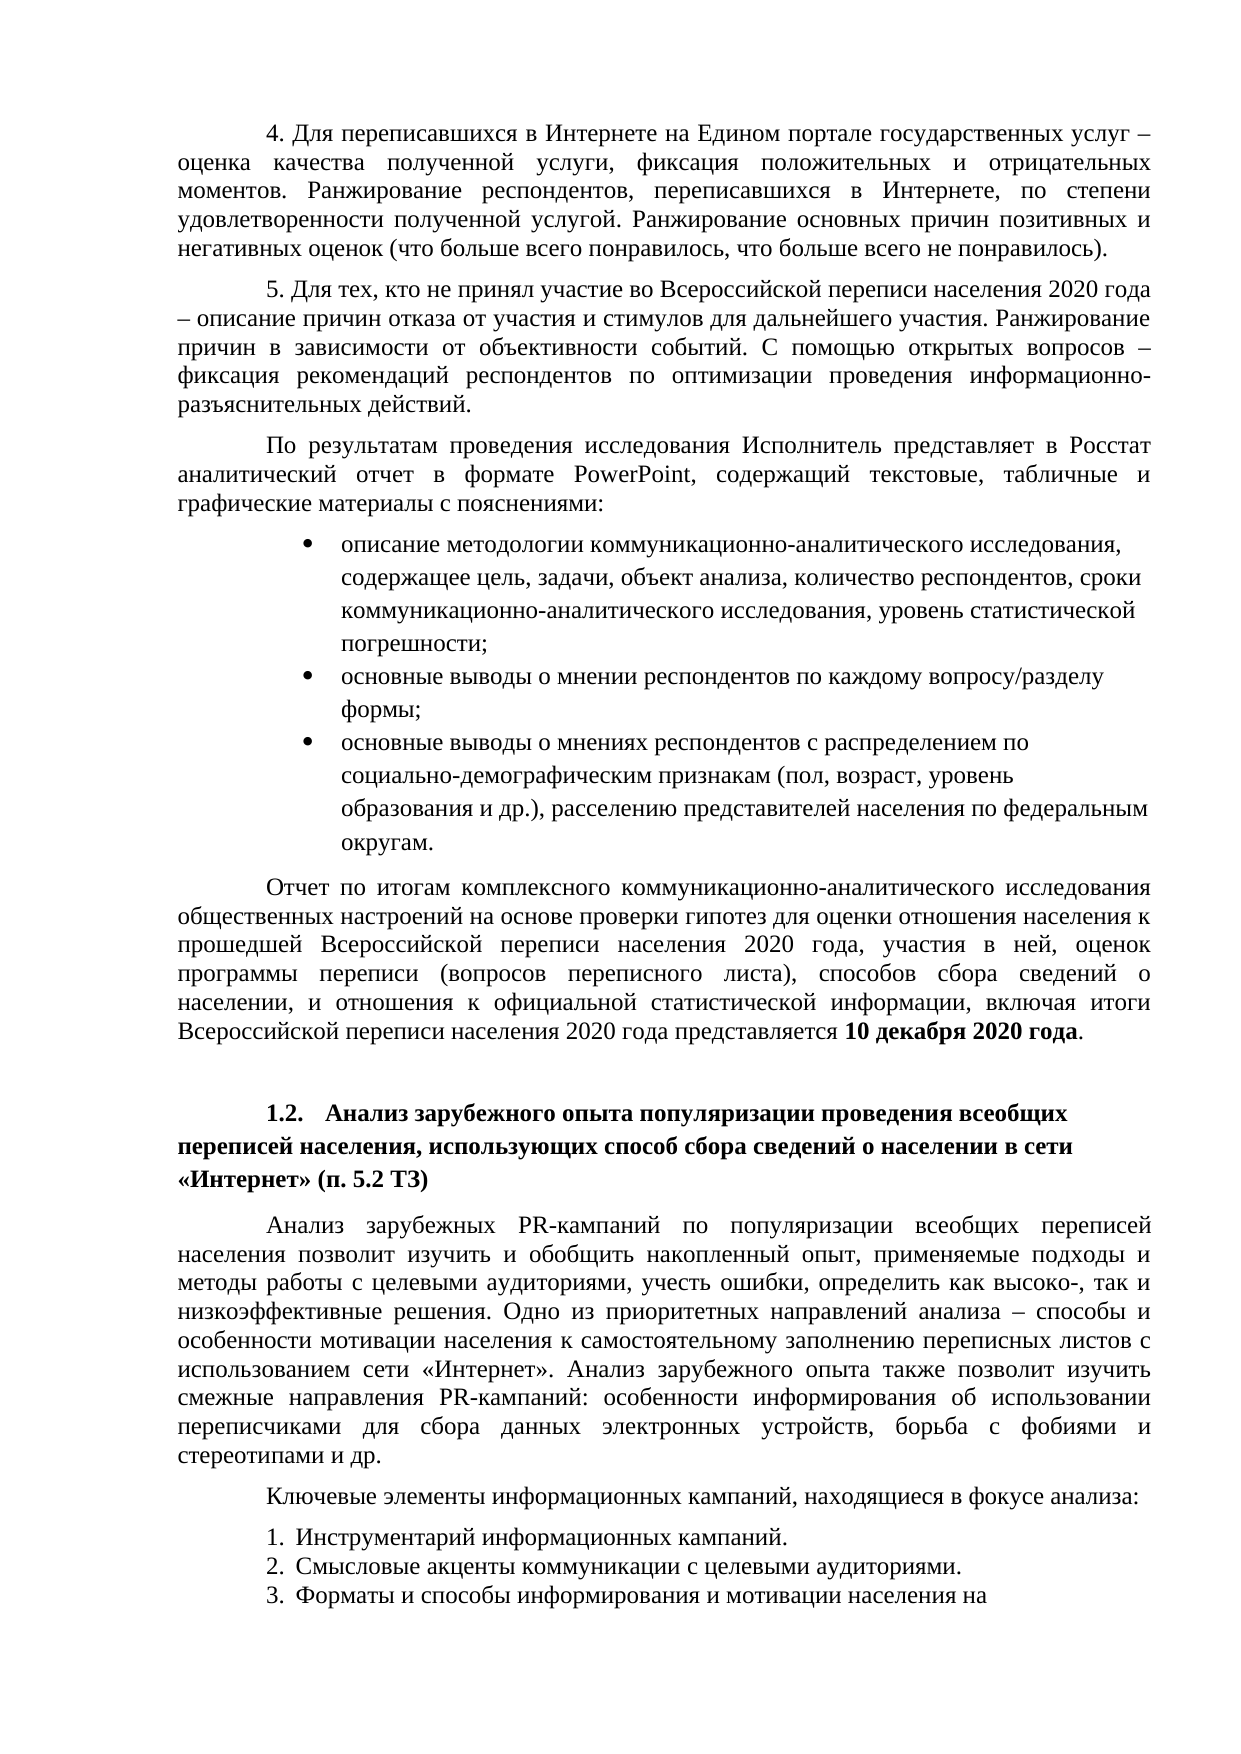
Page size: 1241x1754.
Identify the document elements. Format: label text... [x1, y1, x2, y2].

list Смысловые акценты коммуникации с целевыми аудиториями. [266, 1551, 1152, 1580]
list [266, 1580, 1152, 1609]
text Отчет по итогам комплексного коммуникационно-аналитического исследования общественных настроений на основе проверки гипотез для оценки отношения населения к прошедшей Всероссийской переписи населения 2020 года, участия в ней, оценок программы переписи (вопросов переписного листа), способов сбора сведений о населении, и отношения к официальной статистической информации, включая итоги Всероссийской переписи населения 2020 года представляется 10 декабря 2020 года. [177, 872, 1152, 1044]
text По результатам проведения исследования Исполнитель представляет в Росстат аналитический отчет в формате PowerPoint, содержащий текстовые, табличные и графические материалы с пояснениями: [177, 431, 1152, 517]
text Анализ зарубежных PR-кампаний по популяризации всеобщих переписей населения позволит изучить и обобщить накопленный опыт, применяемые подходы и методы работы с целевыми аудиториями, учесть ошибки, определить как высоко-, так и низкоэффективные решения. Одно из приоритетных направлений анализа – способы и особенности мотивации населения к самостоятельному заполнению переписных листов с использованием сети «Интернет». Анализ зарубежного опыта также позволит изучить смежные направления PR-кампаний: особенности информирования об использовании переписчиками для сбора данных электронных устройств, борьба с фобиями и стереотипами и др. [177, 1210, 1152, 1469]
text Ключевые элементы информационных кампаний, находящиеся в фокусе анализа: [177, 1481, 1152, 1510]
list Инструментарий информационных кампаний. [266, 1522, 1152, 1551]
text 4. Для переписавшихся в Интернете на Едином портале государственных услуг – оценка качества полученной услуги, фиксация положительных и отрицательных моментов. Ранжирование респондентов, переписавшихся в Интернете, по степени удовлетворенности полученной услугой. Ранжирование основных причин позитивных и негативных оценок (что больше всего понравилось, что больше всего не понравилось). [177, 118, 1152, 262]
list основные выводы о мнениях респондентов с распределением по социально-демографическим признакам (пол, возраст, уровень образования и др.), расселению представителей населения по федеральным округам. [303, 727, 1152, 855]
text 5. Для тех, кто не принял участие во Всероссийской переписи населения 2020 года – описание причин отказа от участия и стимулов для дальнейшего участия. Ранжирование причин в зависимости от объективности событий. С помощью открытых вопросов – фиксация рекомендаций респондентов по оптимизации проведения информационно-разъяснительных действий. [177, 274, 1152, 418]
list основные выводы о мнении респондентов по каждому вопросу/разделу формы; [303, 661, 1152, 723]
list описание методологии коммуникационно-аналитического исследования, содержащее цель, задачи, объект анализа, количество респондентов, сроки коммуникационно-аналитического исследования, уровень статистической погрешности; [303, 529, 1152, 657]
list Анализ зарубежного опыта популяризации проведения всеобщих переписей населения, использующих способ сбора сведений о населении в сети «Интернет» (п. 5.2 ТЗ) [177, 1098, 1152, 1193]
